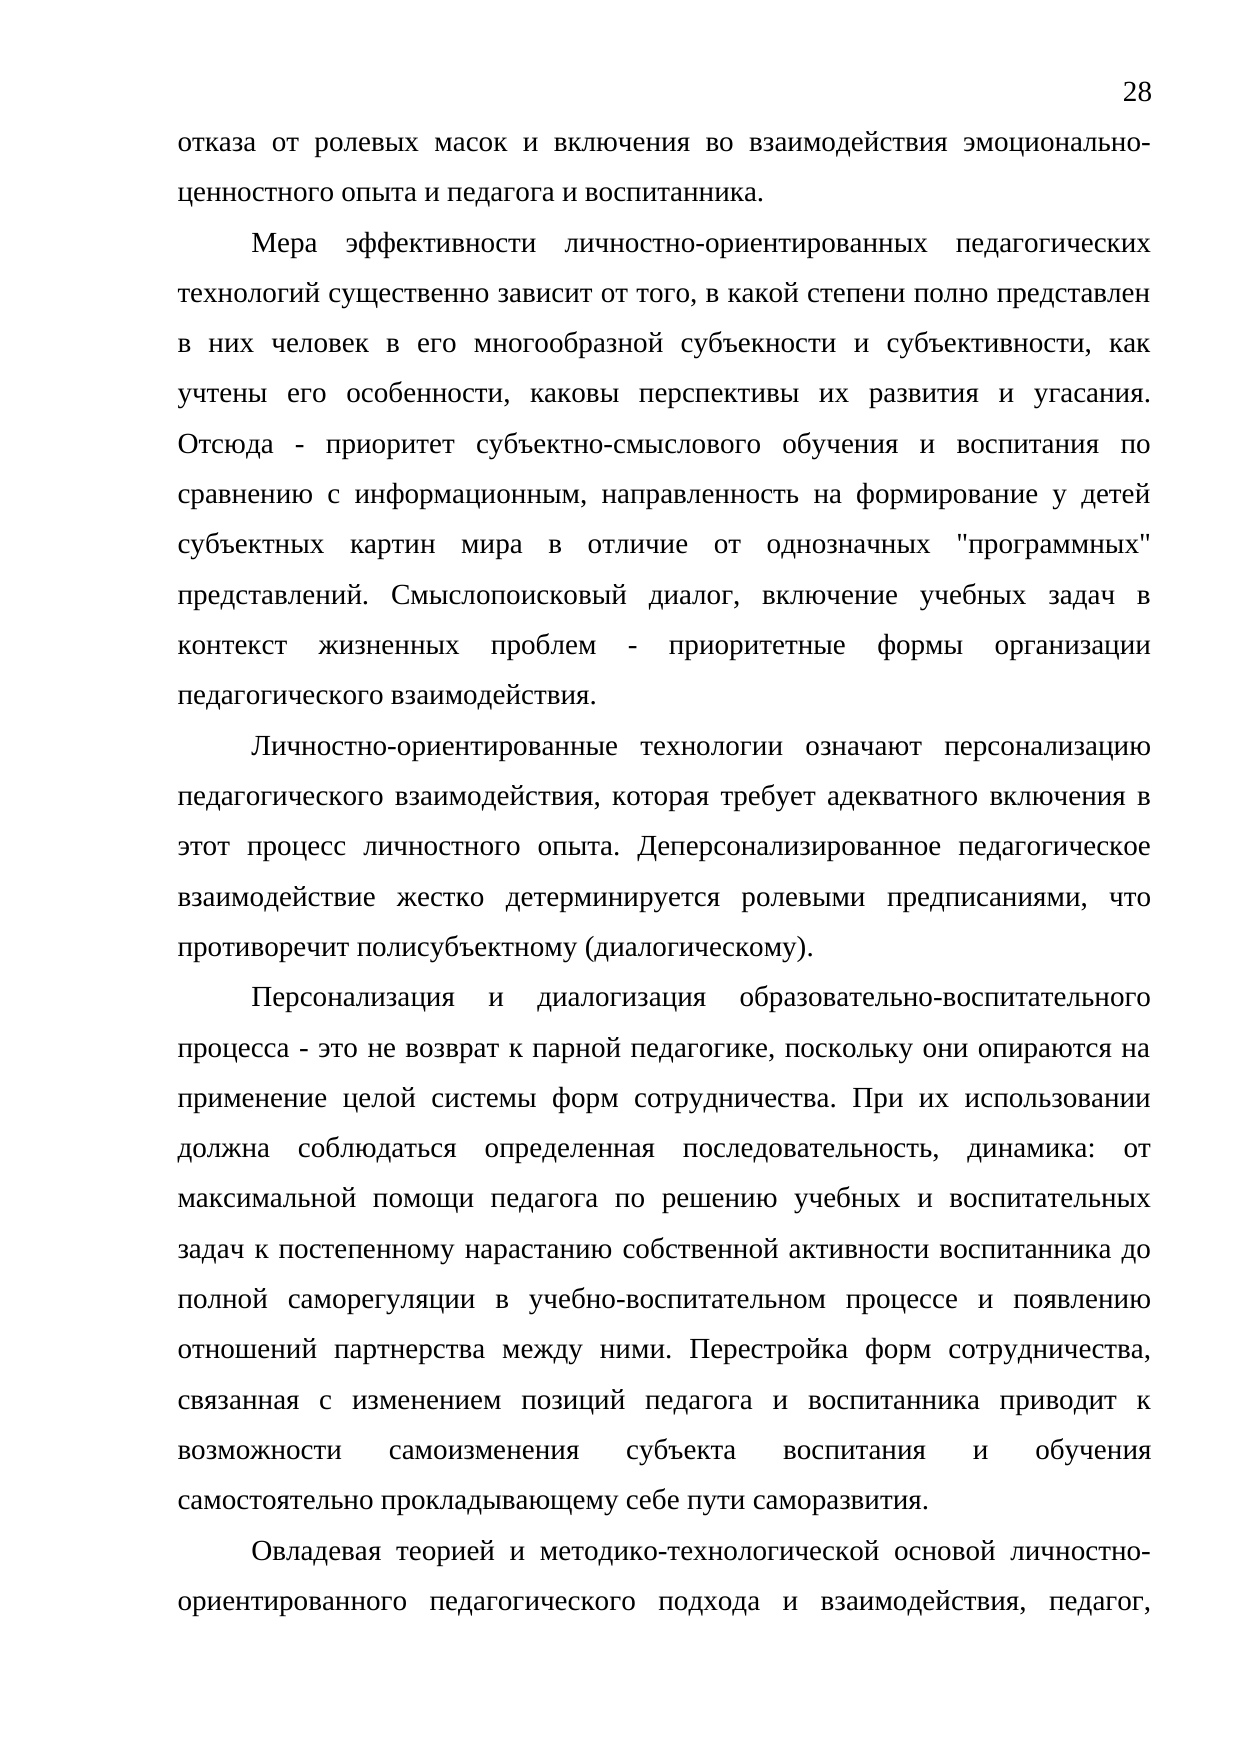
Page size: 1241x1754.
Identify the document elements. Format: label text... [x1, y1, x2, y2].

text Персонализация и диалогизация образовательно-воспитательного процесса - это не возврат к парной педагогике, поскольку они опираются на применение целой системы форм сотрудничества. При их использовании должна соблюдаться определенная последовательность, динамика: от максимальной помощи педагога по решению учебных и воспитательных задач к постепенному нарастанию собственной активности воспитанника до полной саморегуляции в учебно-воспитательном процессе и появлению отношений партнерства между ними. Перестройка форм сотрудничества, связанная с изменением позиций педагога и воспитанника приводит к возможности самоизменения субъекта воспитания и обучения самостоятельно прокладывающему себе пути саморазвития. [177, 979, 1152, 1516]
text Мера эффективности личностно-ориентированных педагогических технологий существенно зависит от того, в какой степени полно представлен в них человек в его многообразной субъекности и субъективности, как учтены его особенности, каковы перспективы их развития и угасания. Отсюда - приоритет субъектно-смыслового обучения и воспитания по сравнению с информационным, направленность на формирование у детей субъектных картин мира в отличие от однозначных "программных" представлений. Смыслопоисковый диалог, включение учебных задач в контекст жизненных проблем - приоритетные формы организации педагогического взаимодействия. [177, 225, 1152, 711]
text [177, 124, 1152, 208]
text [177, 1533, 1152, 1617]
text Личностно-ориентированные технологии означают персонализацию педагогического взаимодействия, которая требует адекватного включения в этот процесс личностного опыта. Деперсонализированное педагогическое взаимодействие жестко детерминируется ролевыми предписаниями, что противоречит полисубъектному (диалогическому). [177, 728, 1152, 963]
